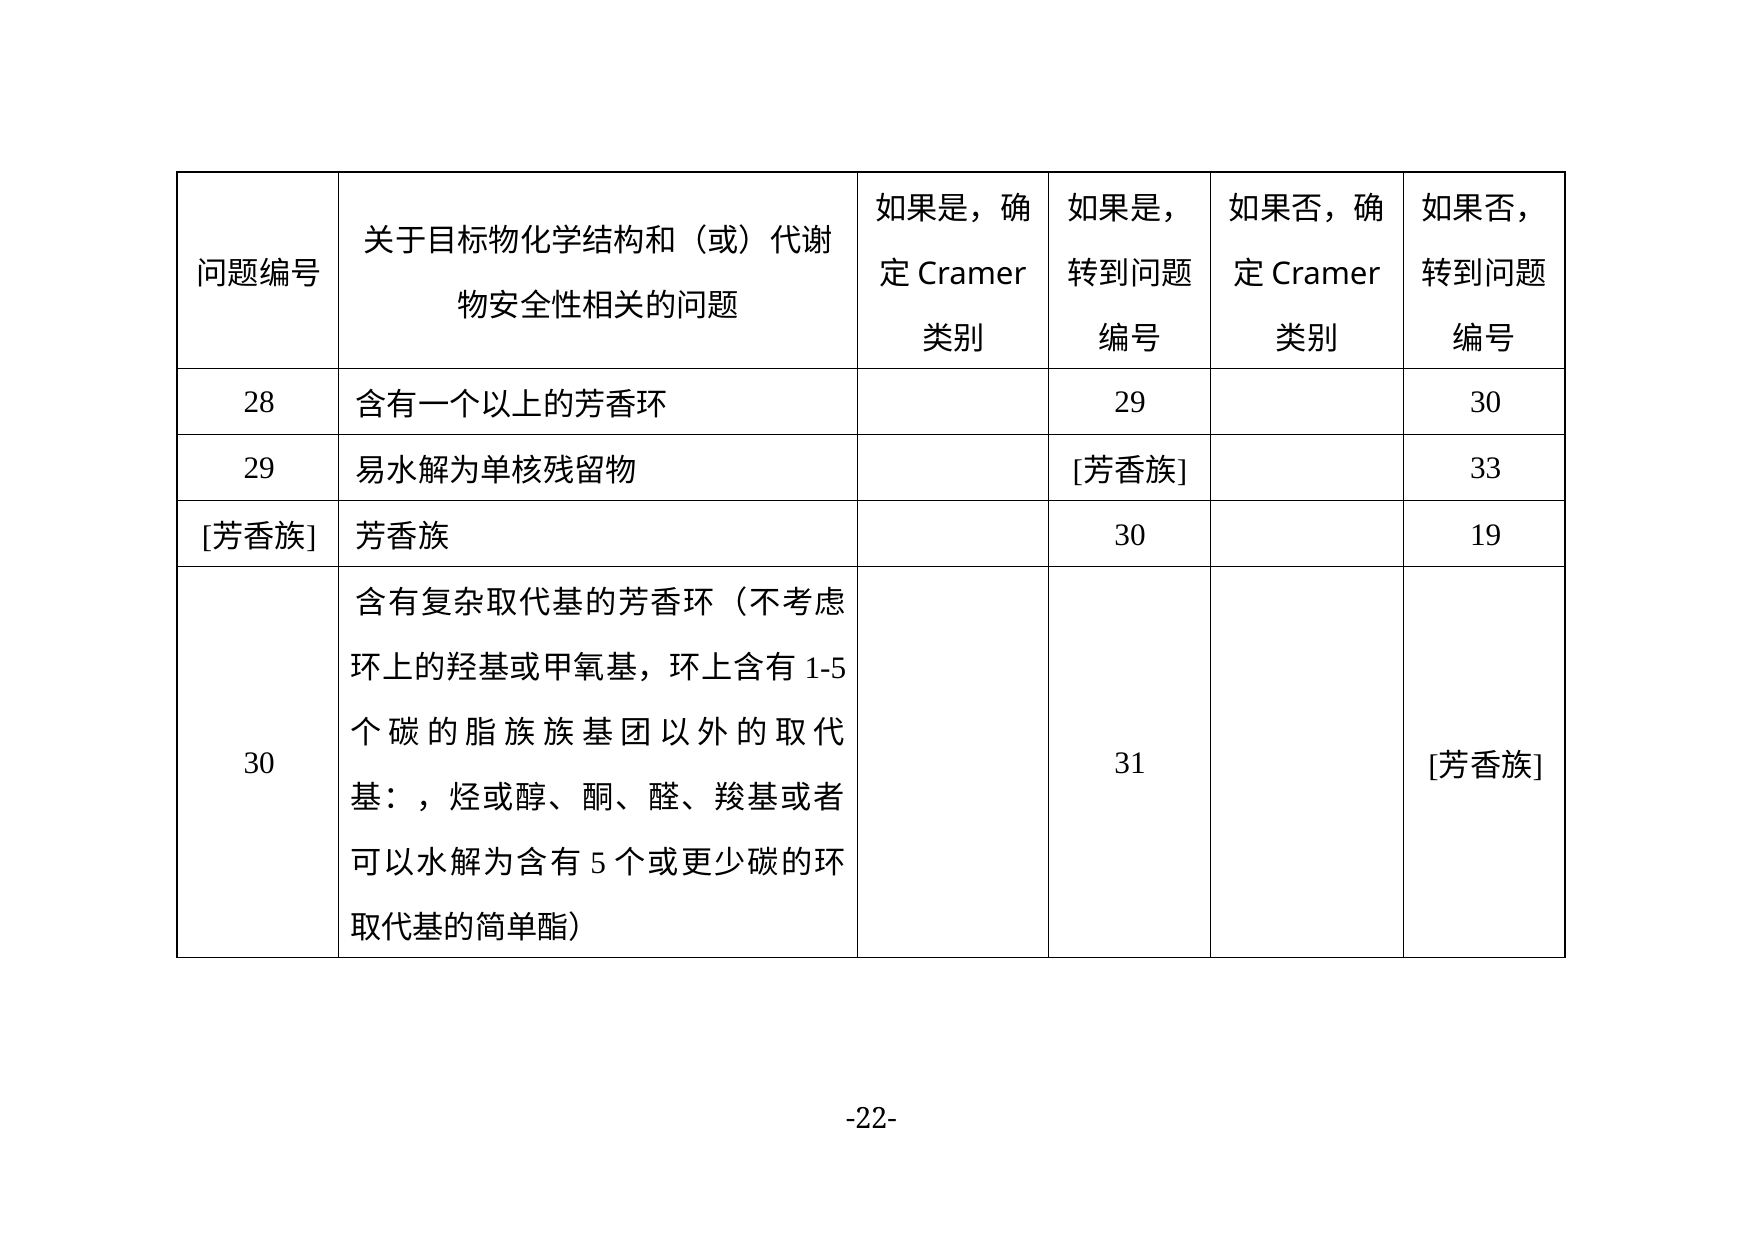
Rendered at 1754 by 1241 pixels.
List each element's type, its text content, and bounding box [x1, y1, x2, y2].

table_header 如果是，确定Cramer类别 [858, 173, 1048, 368]
table_cell 29 [178, 435, 338, 500]
table_cell [芳香族] [1404, 567, 1564, 957]
table_header 如果否，转到问题编号 [1404, 173, 1564, 368]
table_header 如果否，确定Cramer类别 [1211, 173, 1403, 368]
table_header 如果是，转到问题编号 [1049, 173, 1210, 368]
table_cell [芳香族] [178, 501, 338, 566]
table_cell [1211, 501, 1403, 566]
table_cell 30 [1404, 369, 1564, 434]
table_cell [858, 435, 1048, 500]
table_cell [858, 567, 1048, 957]
table_cell 芳香族 [339, 501, 857, 566]
table_cell 19 [1404, 501, 1564, 566]
table_header 问题编号 [178, 173, 338, 368]
table_cell [1211, 567, 1403, 957]
table_cell 33 [1404, 435, 1564, 500]
table_cell [858, 501, 1048, 566]
table_cell 含有一个以上的芳香环 [339, 369, 857, 434]
table_cell 易水解为单核残留物 [339, 435, 857, 500]
table_cell [芳香族] [1049, 435, 1210, 500]
table_cell 30 [1049, 501, 1210, 566]
table_cell 28 [178, 369, 338, 434]
table_cell [858, 369, 1048, 434]
table_cell 29 [1049, 369, 1210, 434]
table_cell [1211, 369, 1403, 434]
table_header 关于目标物化学结构和（或）代谢物安全性相关的问题 [339, 173, 857, 368]
table_cell [1211, 435, 1403, 500]
table_cell 含有复杂取代基的芳香环（不考虑环上的羟基或甲氧基，环上含有1-5个碳的脂族族基团以外的取代基：，烃或醇、酮、醛、羧基或者可以水解为含有5个或更少碳的环取代基的简单酯） [339, 567, 857, 957]
table_cell 30 [178, 567, 338, 957]
table_cell 31 [1049, 567, 1210, 957]
